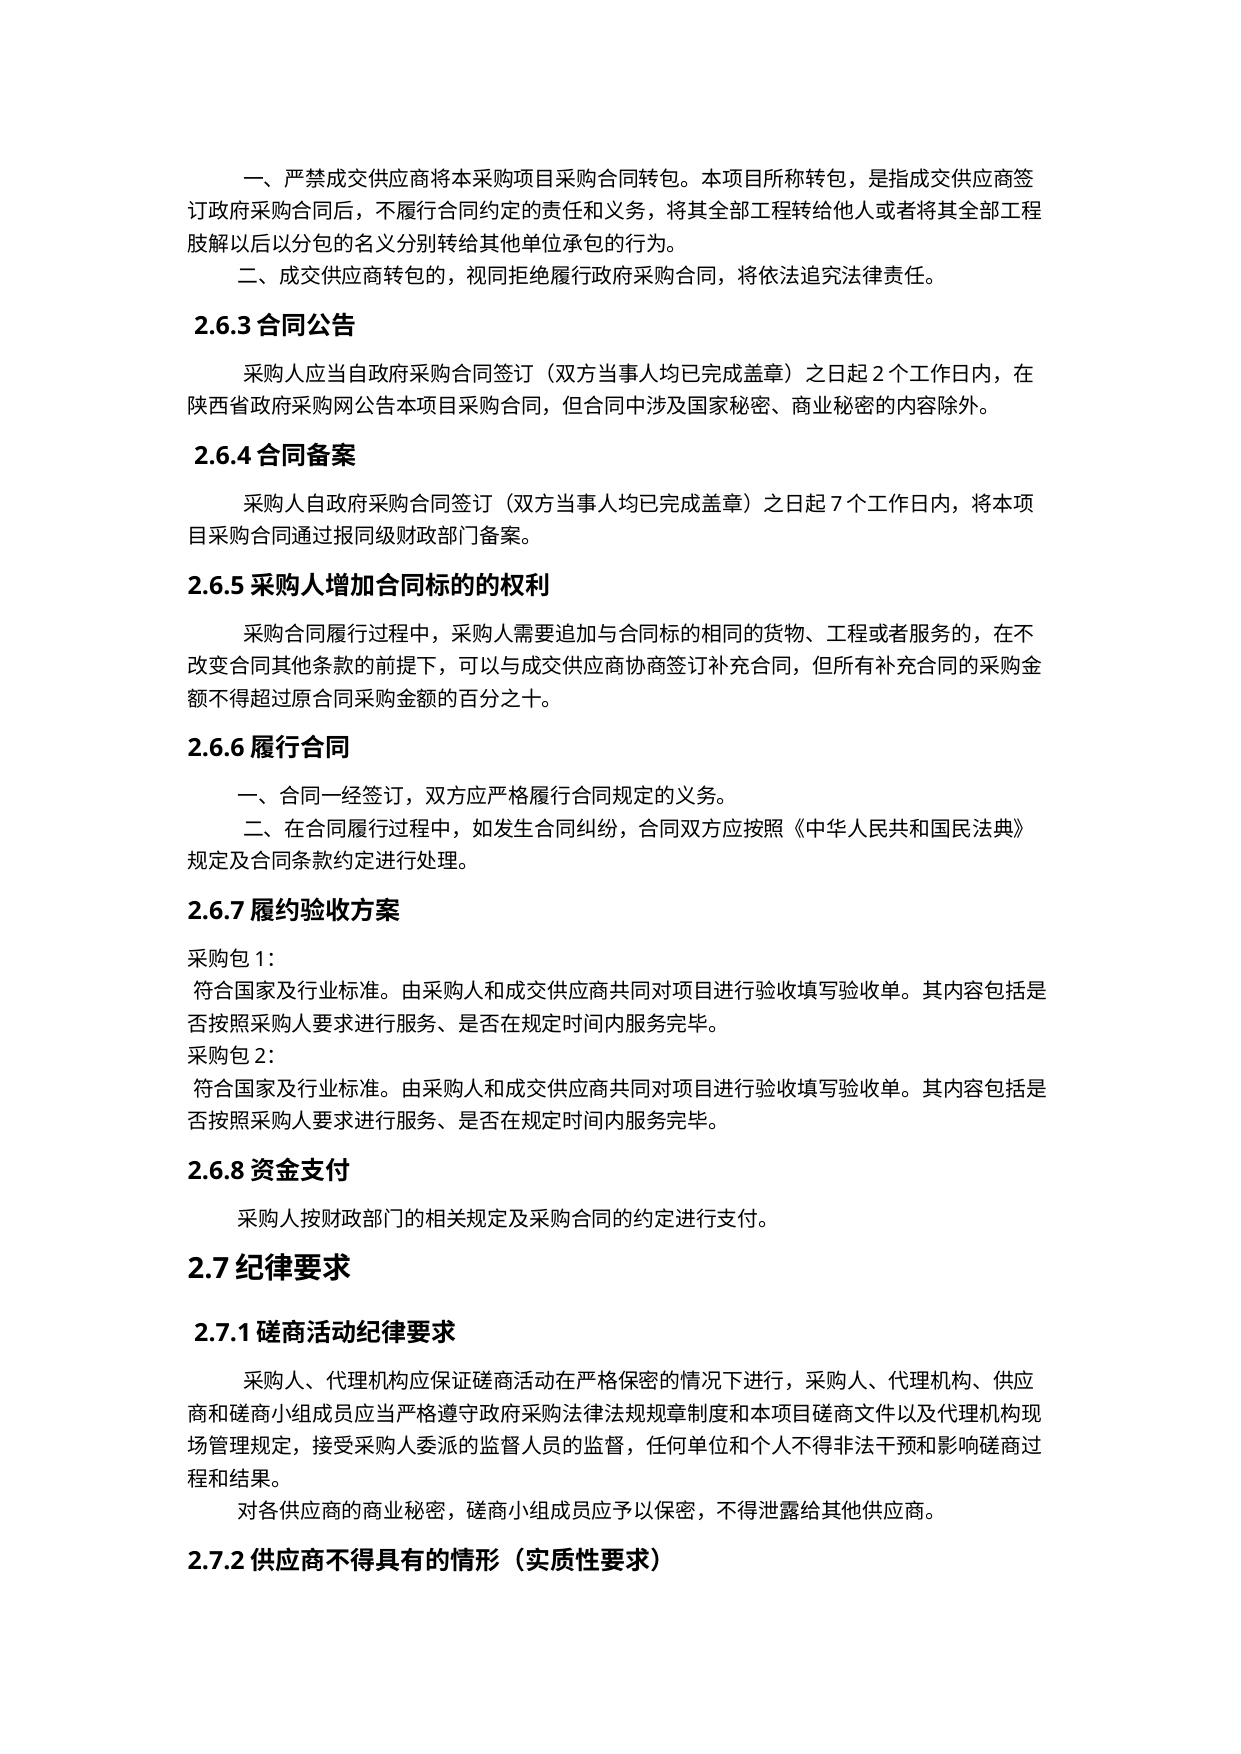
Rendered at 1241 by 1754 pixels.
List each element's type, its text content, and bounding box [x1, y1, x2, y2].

text 2.7.1磋商活动纪律要求 [187, 1299, 1053, 1364]
text 采购人按财政部门的相关规定及采购合同的约定进行支付。 [187, 1202, 1053, 1234]
text 2.6.4合同备案 [187, 422, 1053, 487]
text 符合国家及行业标准。由采购人和成交供应商共同对项目进行验收填写验收单。其内容包括是否按照采购人要求进行服务、是否在规定时间内服务完毕。 [187, 1072, 1053, 1137]
text 2.7.2供应商不得具有的情形（实质性要求） [187, 1527, 1053, 1592]
text 一、合同一经签订，双方应严格履行合同规定的义务。 [187, 779, 1053, 812]
text 采购包1： [187, 942, 1053, 974]
text 采购人、代理机构应保证磋商活动在严格保密的情况下进行，采购人、代理机构、供应商和磋商小组成员应当严格遵守政府采购法律法规规章制度和本项目磋商文件以及代理机构现场管理规定，接受采购人委派的监督人员的监督，任何单位和个人不得非法干预和影响磋商过程和结果。 [187, 1364, 1053, 1494]
text 2.6.6履行合同 [187, 714, 1053, 779]
text 二、在合同履行过程中，如发生合同纠纷，合同双方应按照《中华人民共和国民法典》规定及合同条款约定进行处理。 [187, 812, 1053, 877]
text 二、成交供应商转包的，视同拒绝履行政府采购合同，将依法追究法律责任。 [187, 259, 1053, 292]
text 采购人应当自政府采购合同签订（双方当事人均已完成盖章）之日起2个工作日内，在陕西省政府采购网公告本项目采购合同，但合同中涉及国家秘密、商业秘密的内容除外。 [187, 357, 1053, 422]
text 一、严禁成交供应商将本采购项目采购合同转包。本项目所称转包，是指成交供应商签订政府采购合同后，不履行合同约定的责任和义务，将其全部工程转给他人或者将其全部工程肢解以后以分包的名义分别转给其他单位承包的行为。 [187, 162, 1053, 259]
text 符合国家及行业标准。由采购人和成交供应商共同对项目进行验收填写验收单。其内容包括是否按照采购人要求进行服务、是否在规定时间内服务完毕。 [187, 974, 1053, 1039]
text 采购人自政府采购合同签订（双方当事人均已完成盖章）之日起7个工作日内，将本项目采购合同通过报同级财政部门备案。 [187, 487, 1053, 552]
text 采购包2： [187, 1039, 1053, 1072]
text 2.6.5采购人增加合同标的的权利 [187, 552, 1053, 617]
text 2.6.7履约验收方案 [187, 877, 1053, 942]
text 2.7纪律要求 [187, 1234, 1053, 1299]
text 对各供应商的商业秘密，磋商小组成员应予以保密，不得泄露给其他供应商。 [187, 1494, 1053, 1527]
text 2.6.8资金支付 [187, 1137, 1053, 1202]
text 2.6.3合同公告 [187, 292, 1053, 357]
text 采购合同履行过程中，采购人需要追加与合同标的相同的货物、工程或者服务的，在不改变合同其他条款的前提下，可以与成交供应商协商签订补充合同，但所有补充合同的采购金额不得超过原合同采购金额的百分之十。 [187, 617, 1053, 714]
